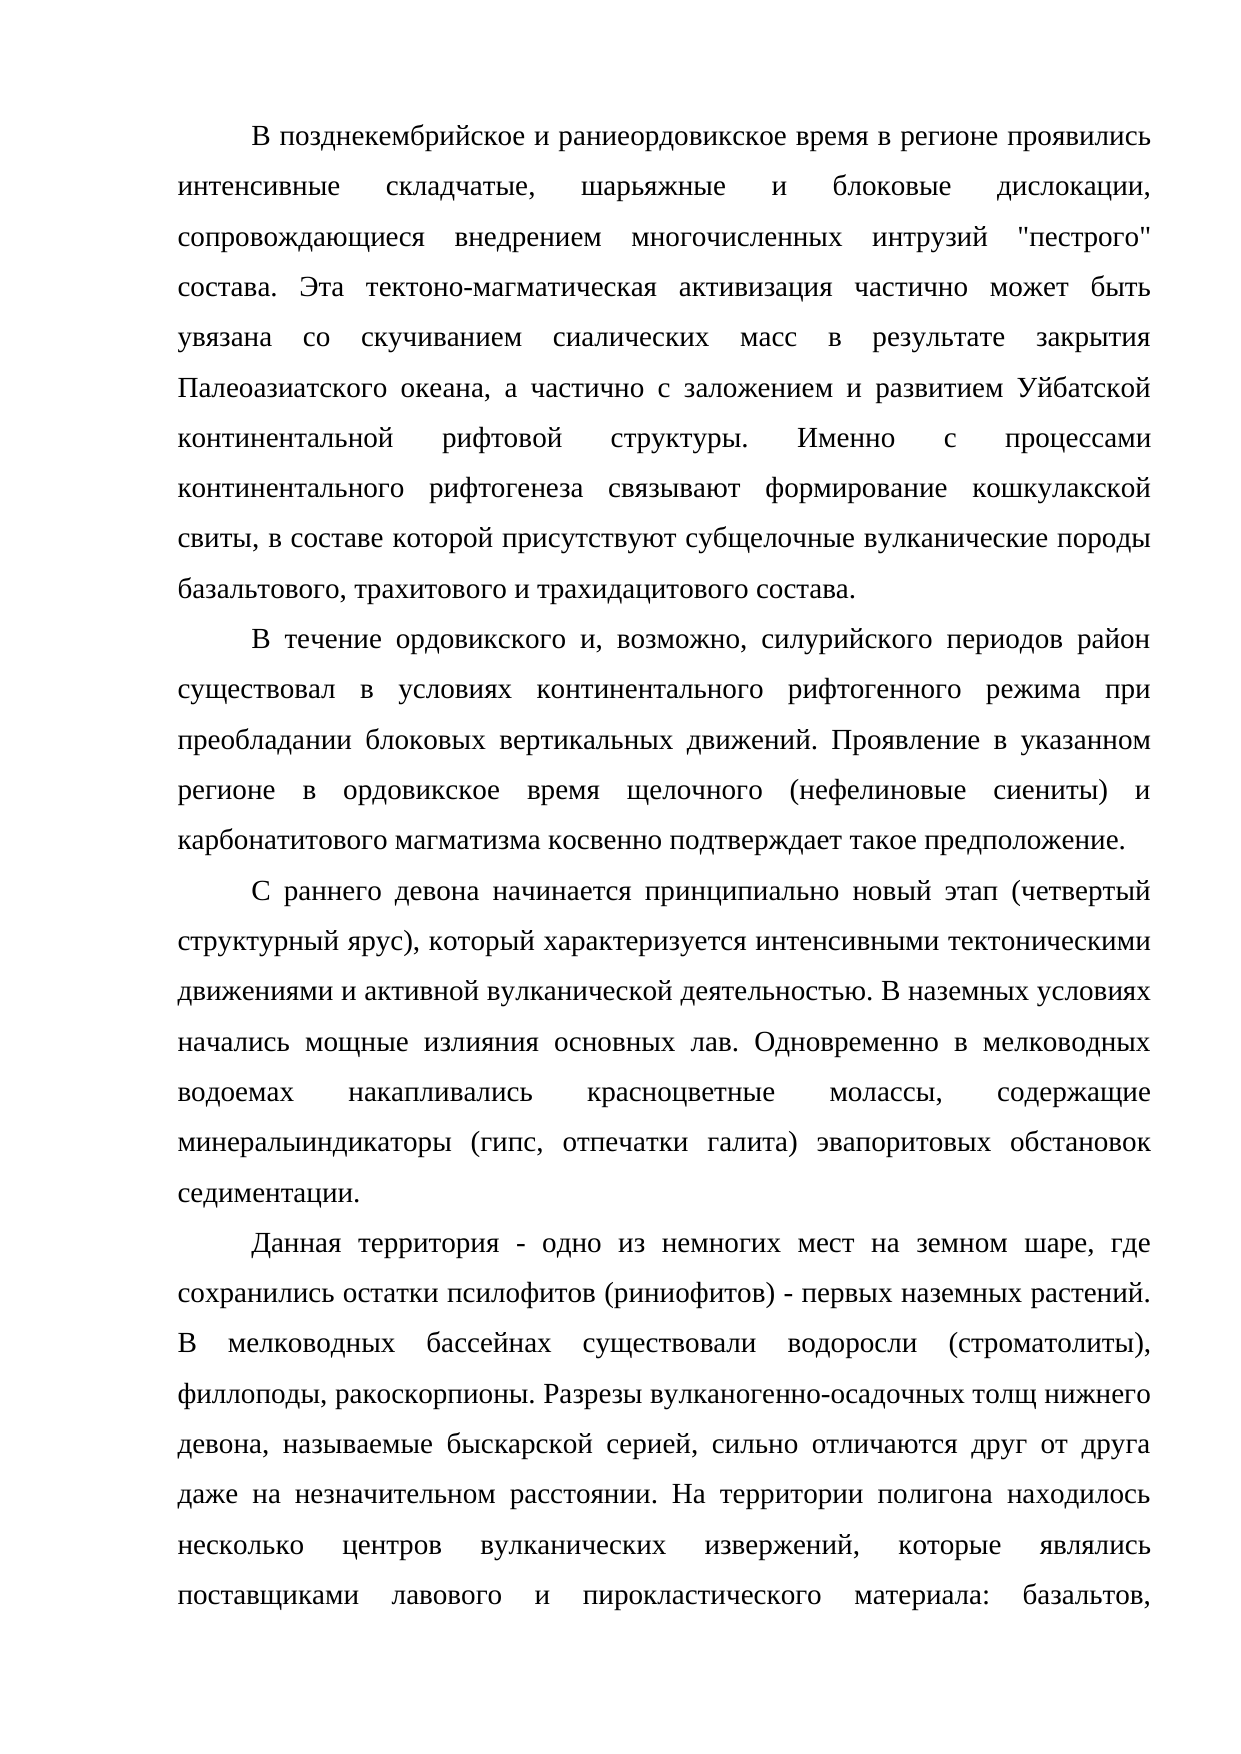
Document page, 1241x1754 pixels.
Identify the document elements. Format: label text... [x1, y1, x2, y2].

text С раннего девона начинается принципиально новый этап (четвертый структурный ярус), который характеризуется интенсивными тектоническими движениями и активной вулканической деятельностью. В наземных условиях начались мощные излияния основных лав. Одновременно в мелководных водоемах накапливались красноцветные молассы, содержащие минералыиндикаторы (гипс, отпечатки галита) эвапоритовых обстановок седиментации. [177, 873, 1152, 1208]
text В течение ордовикского и, возможно, силурийского периодов район существовал в условиях континентального рифтогенного режима при преобладании блоковых вертикальных движений. Проявление в указанном регионе в ордовикское время щелочного (нефелиновые сиениты) и карбонатитового магматизма косвенно подтверждает такое предположение. [177, 621, 1152, 856]
text В позднекембрийское и раниеордовикское время в регионе проявились интенсивные складчатые, шарьяжные и блоковые дислокации, сопровождающиеся внедрением многочисленных интрузий "пестрого" состава. Эта тектоно-магматическая активизация частично может быть увязана со скучиванием сиалических масс в результате закрытия Палеоазиатского океана, а частично с заложением и развитием Уйбатской континентальной рифтовой структуры. Именно с процессами континентального рифтогенеза связывают формирование кошкулакской свиты, в составе которой присутствуют субщелочные вулканические породы базальтового, трахитового и трахидацитового состава. [177, 118, 1152, 604]
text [177, 1225, 1152, 1611]
